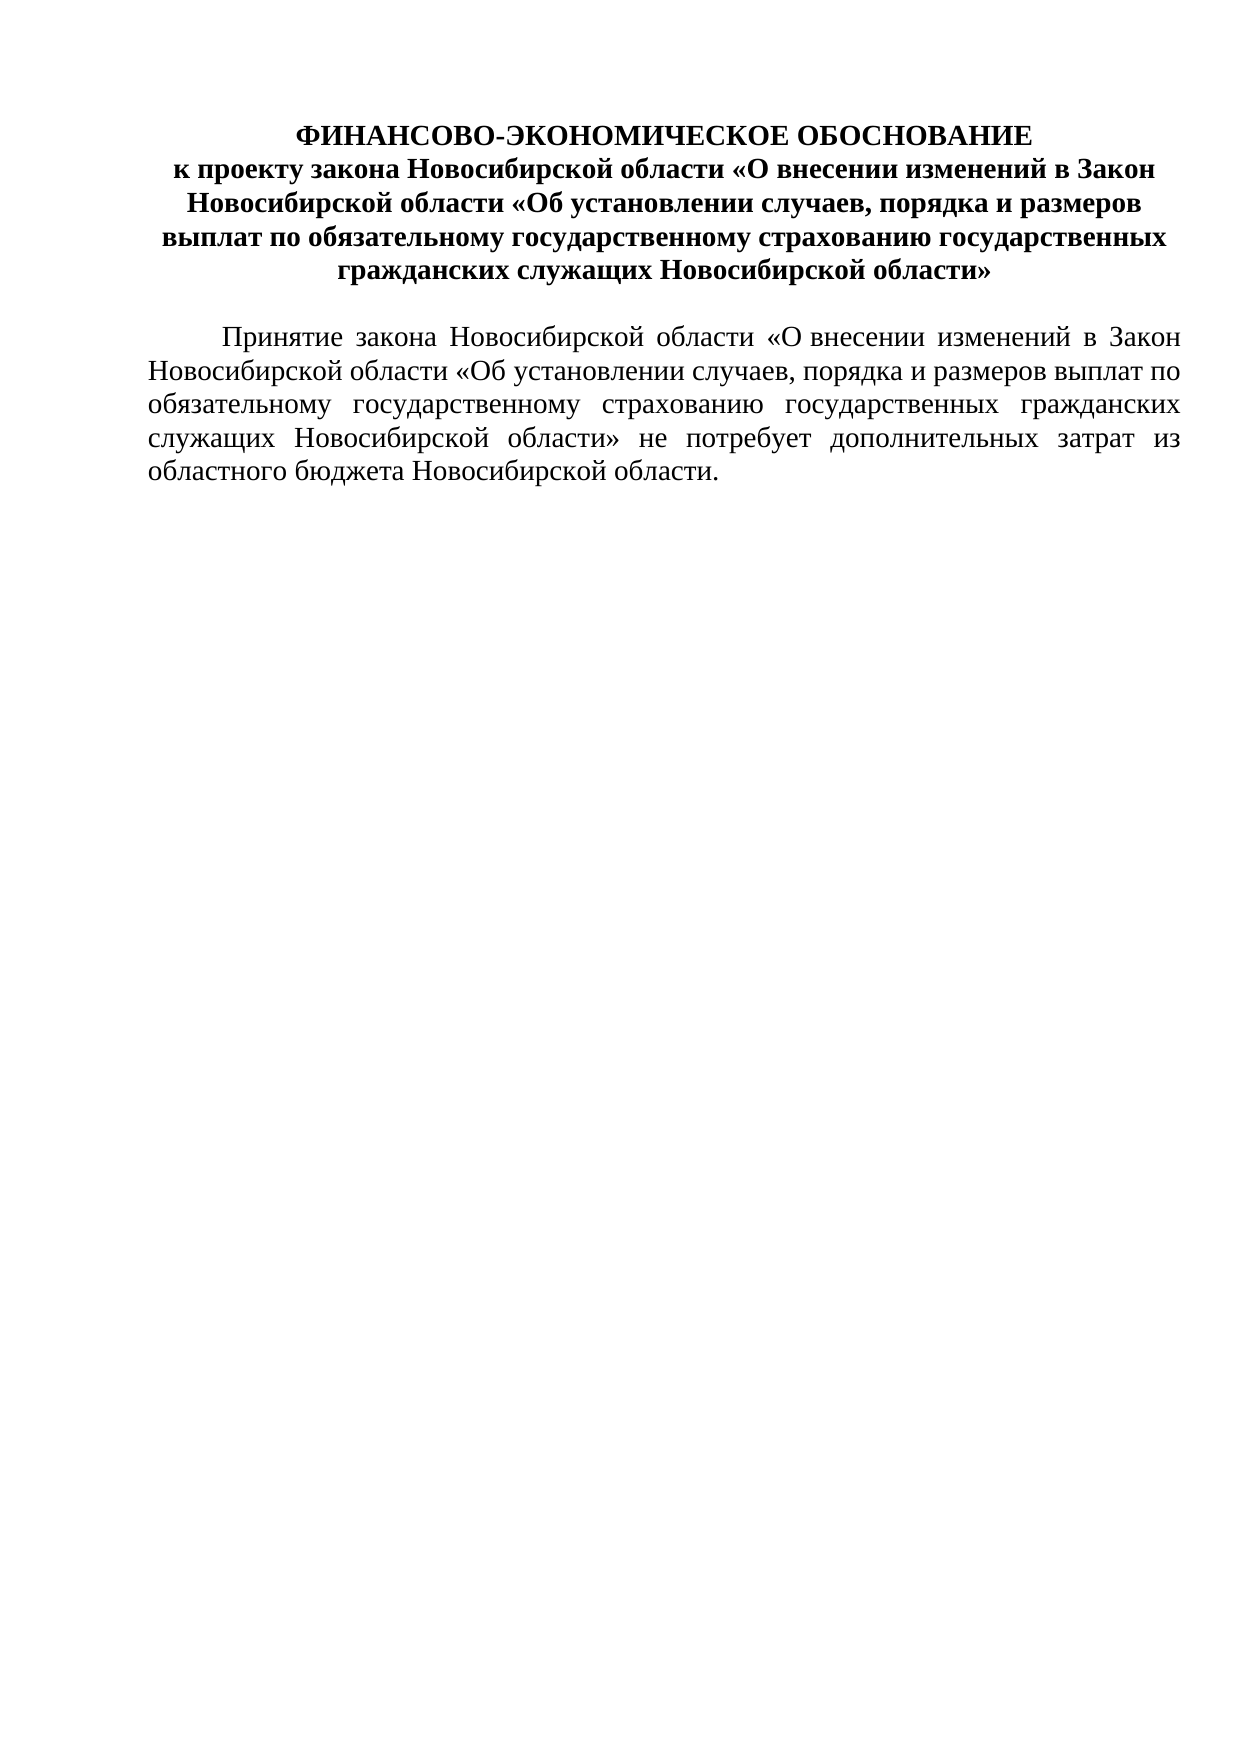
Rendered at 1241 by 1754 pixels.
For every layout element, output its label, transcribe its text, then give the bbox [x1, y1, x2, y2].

subtitle к проекту закона Новосибирской области «О внесении изменений в Закон Новосибирской области «Об установлении случаев, порядка и размеров выплат по обязательному государственному страхованию государственных гражданских служащих Новосибирской области» [148, 152, 1181, 286]
text ФИНАНСОВО-ЭКОНОМИЧЕСКОЕ ОБОСНОВАНИЕ [148, 118, 1181, 152]
text Принятие закона Новосибирской области «О внесении изменений в Закон Новосибирской области «Об установлении случаев, порядка и размеров выплат по обязательному государственному страхованию государственных гражданских служащих Новосибирской области» не потребует дополнительных затрат из областного бюджета Новосибирской области. [148, 319, 1181, 487]
